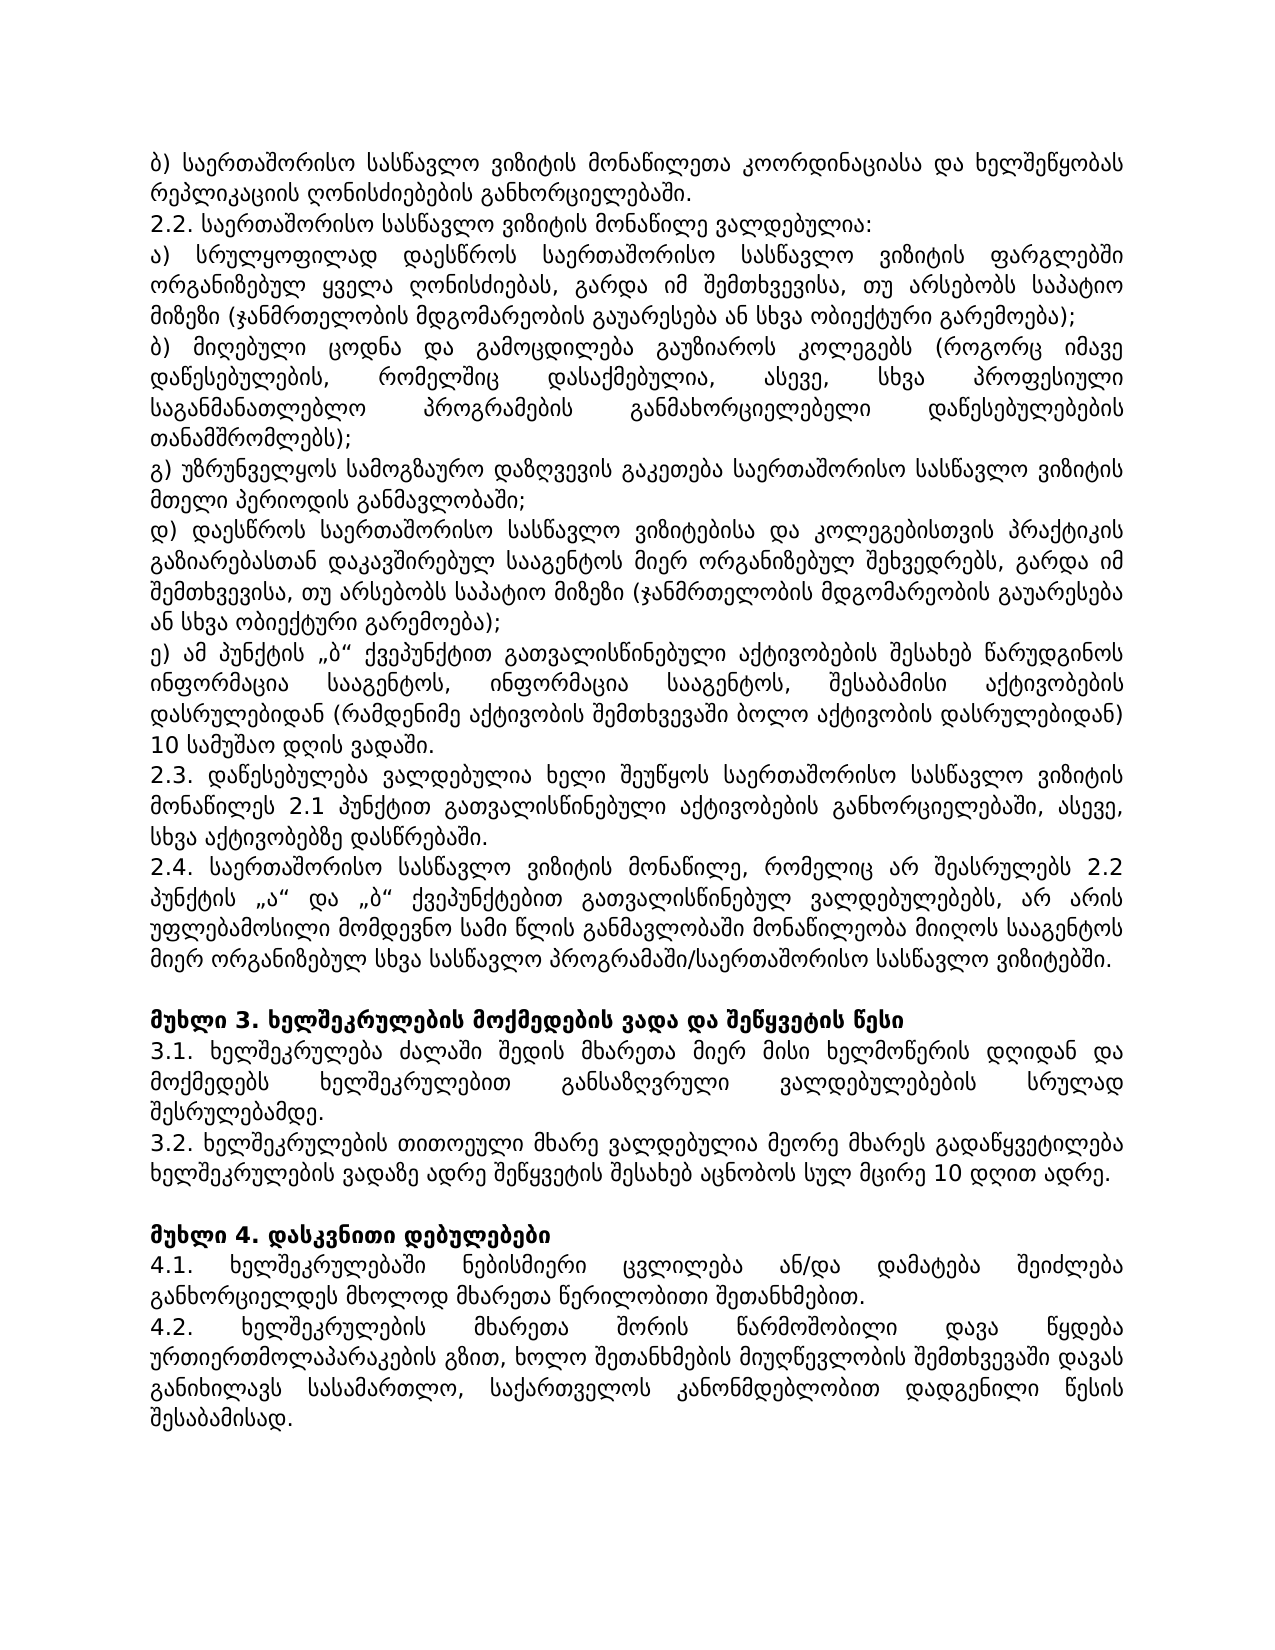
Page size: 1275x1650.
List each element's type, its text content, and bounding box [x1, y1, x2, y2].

text ე) ამ პუნქტის „ბ“ ქვეპუნქტით გათვალისწინებული აქტივობების შესახებ წარუდგინოს ინფორმაცია სააგენტოს, ინფორმაცია სააგენტოს, შესაბამისი აქტივობების დასრულებიდან (რამდენიმე აქტივობის შემთხვევაში ბოლო აქტივობის დასრულებიდან) 10 სამუშაო დღის ვადაში. [150, 728, 1125, 758]
text დ) დაესწროს საერთაშორისო სასწავლო ვიზიტებისა და კოლეგებისთვის პრაქტიკის გაზიარებასთან დაკავშირებულ სააგენტოს მიერ ორგანიზებულ შეხვედრებს, გარდა იმ შემთხვევისა, თუ არსებობს საპატიო მიზეზი (ჯანმრთელობის მდგომარეობის გაუარესება ან სხვა ობიექტური გარემოება); [150, 517, 1125, 636]
text ბ) მიღებული ცოდნა და გამოცდილება გაუზიაროს კოლეგებს (როგორც იმავე დაწესებულების, რომელშიც დასაქმებულია, ასევე, სხვა პროფესიული საგანმანათლებლო პროგრამების განმახორციელებელი დაწესებულებების თანამშრომლებს); [150, 334, 1125, 452]
text 4.1. ხელშეკრულებაში ნებისმიერი ცვლილება ან/და დამატება შეიძლება განხორციელდეს მხოლოდ მხარეთა წერილობითი შეთანხმებით. [150, 1252, 1125, 1310]
text მუხლი 4. დასკვნითი დებულებები [150, 1222, 1125, 1248]
text 3.1. ხელშეკრულება ძალაში შედის მხარეთა მიერ მისი ხელმოწერის დღიდან და მოქმედებს ხელშეკრულებით განსაზღვრული ვალდებულებების სრულად შესრულებამდე. [150, 1038, 1125, 1126]
text 3.2. ხელშეკრულების თითოეული მხარე ვალდებულია მეორე მხარეს გადაწყვეტილება ხელშეკრულების ვადაზე ადრე შეწყვეტის შესახებ აცნობოს სულ მცირე 10 დღით ადრე. [150, 1130, 1125, 1187]
text გ) უზრუნველყოს სამოგზაურო დაზღვევის გაკეთება საერთაშორისო სასწავლო ვიზიტის მთელი პერიოდის განმავლობაში; [150, 456, 1125, 513]
text ა) სრულყოფილად დაესწროს საერთაშორისო სასწავლო ვიზიტის ფარგლებში ორგანიზებულ ყველა ღონისძიებას, გარდა იმ შემთხვევისა, თუ არსებობს საპატიო მიზეზი (ჯანმრთელობის მდგომარეობის გაუარესება ან სხვა ობიექტური გარემოება); [150, 242, 1125, 330]
text მუხლი 3. ხელშეკრულების მოქმედების ვადა და შეწყვეტის წესი [150, 1007, 1125, 1034]
text 2.2. საერთაშორისო სასწავლო ვიზიტის მონაწილე ვალდებულია: [150, 211, 1125, 238]
text 2.4. საერთაშორისო სასწავლო ვიზიტის მონაწილე, რომელიც არ შეასრულებს 2.2 პუნქტის „ა“ და „ბ“ ქვეპუნქტებით გათვალისწინებულ ვალდებულებებს, არ არის უფლებამოსილი მომდევნო სამი წლის განმავლობაში მონაწილეობა მიიღოს სააგენტოს მიერ ორგანიზებულ სხვა სასწავლო პროგრამაში/საერთაშორისო სასწავლო ვიზიტებში. [150, 854, 1125, 973]
text 4.2. ხელშეკრულების მხარეთა შორის წარმოშობილი დავა წყდება ურთიერთმოლაპარაკების გზით, ხოლო შეთანხმების მიუღწევლობის შემთხვევაში დავას განიხილავს სასამართლო, საქართველოს კანონმდებლობით დადგენილი წესის შესაბამისად. [150, 1314, 1125, 1432]
text 2.3. დაწესებულება ვალდებულია ხელი შეუწყოს საერთაშორისო სასწავლო ვიზიტის მონაწილეს 2.1 პუნქტით გათვალისწინებული აქტივობების განხორციელებაში, ასევე, სხვა აქტივობებზე დასწრებაში. [150, 762, 1125, 850]
text ე) ამ პუნქტის „ბ“ ქვეპუნქტით გათვალისწინებული აქტივობების შესახებ წარუდგინოს ინფორმაცია სააგენტოს, ინფორმაცია სააგენტოს, შესაბამისი აქტივობების დასრულებიდან (რამდენიმე აქტივობის შემთხვევაში ბოლო აქტივობის დასრულებიდან) 10 სამუშაო დღის ვადაში. [150, 640, 1125, 701]
text ბ) საერთაშორისო სასწავლო ვიზიტის მონაწილეთა კოორდინაციასა და ხელშეწყობას რეპლიკაციის ღონისძიებების განხორციელებაში. [150, 150, 1125, 207]
